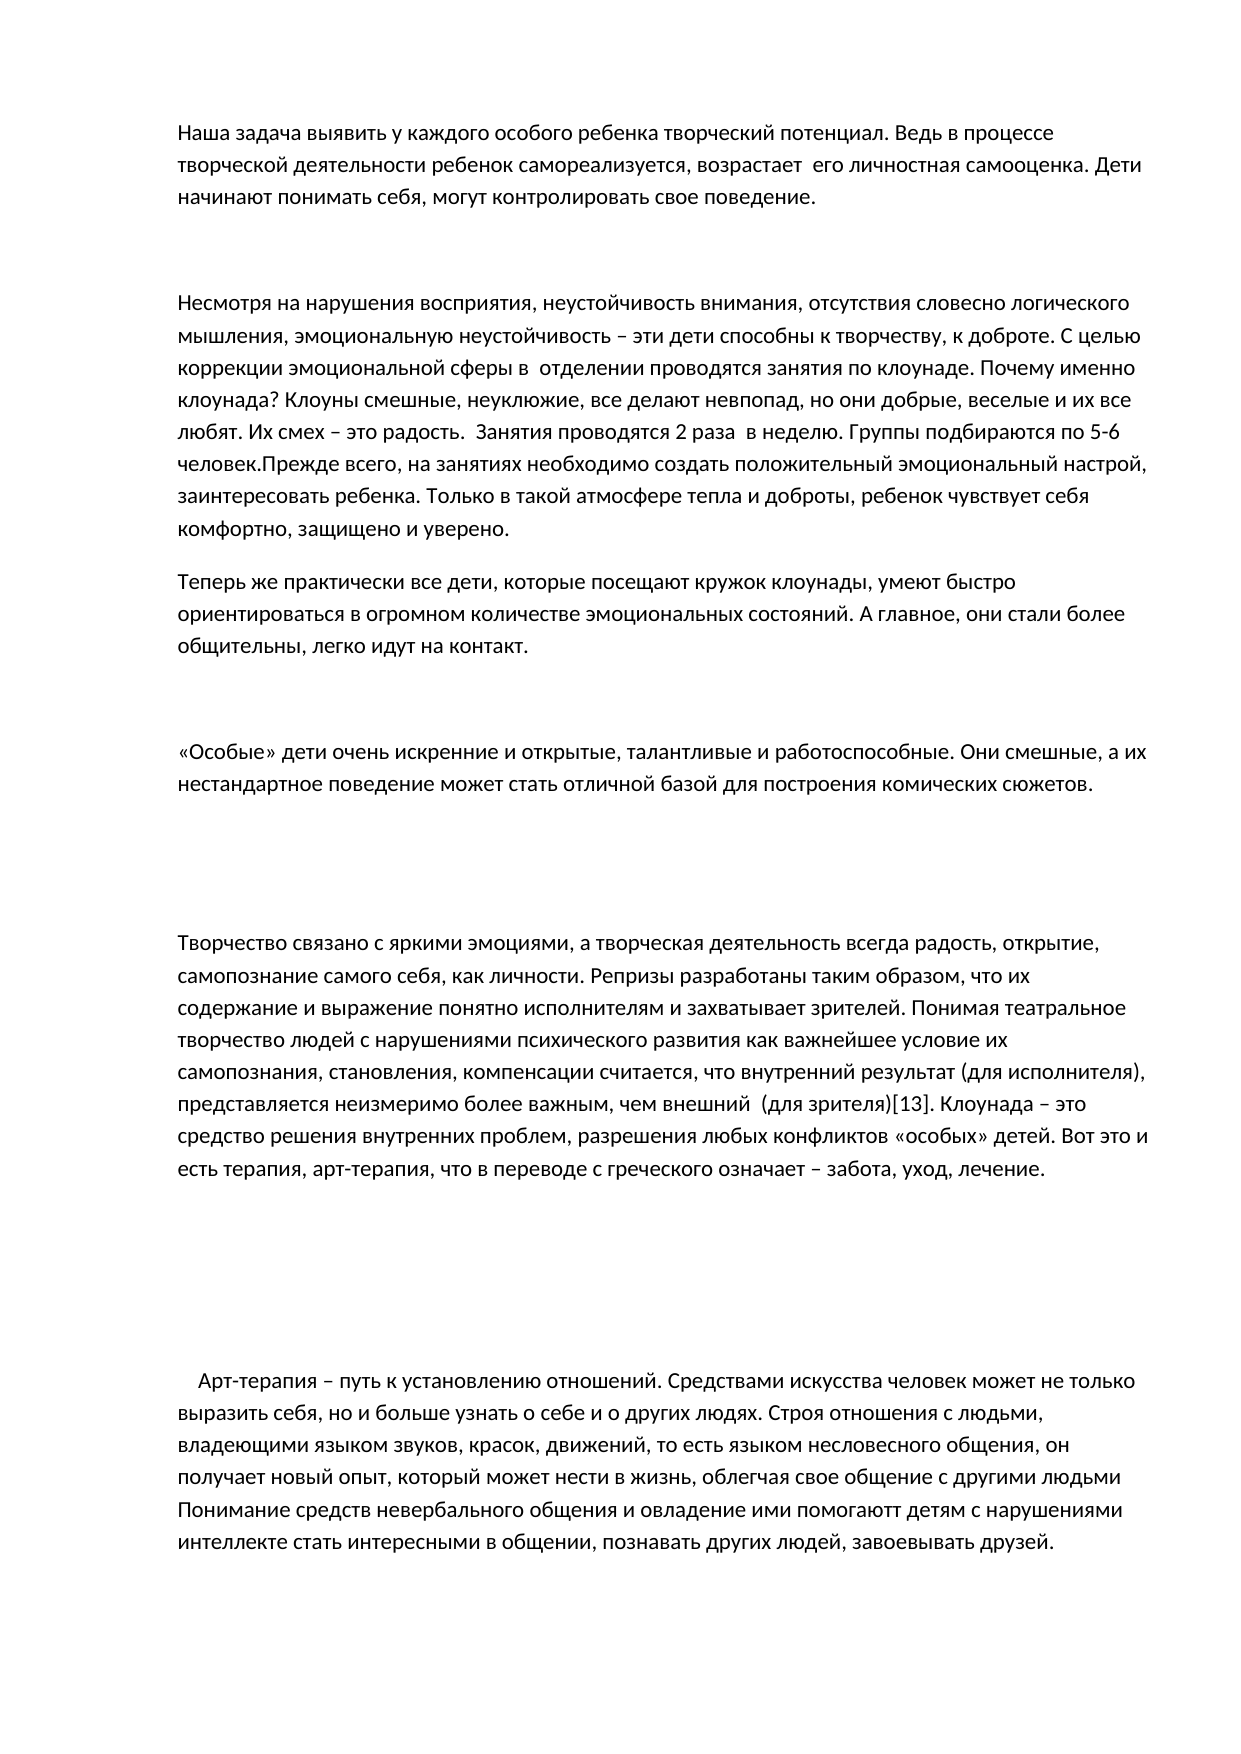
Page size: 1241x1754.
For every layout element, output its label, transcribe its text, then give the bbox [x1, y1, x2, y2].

text Творчество связано с яркими эмоциями, а творческая деятельность всегда радость, открытие, самопознание самого себя, как личности. Репризы разработаны таким образом, что их содержание и выражение понятно исполнителям и захватывает зрителей. Понимая театральное творчество людей с нарушениями психического развития как важнейшее условие их самопознания, становления, компенсации считается, что внутренний результат (для исполнителя), представляется неизмеримо более важным, чем внешний (для зрителя)[13]. Клоунада – это средство решения внутренних проблем, разрешения любых конфликтов «особых» детей. Вот это и есть терапия, арт-терапия, что в переводе с греческого означает – забота, уход, лечение. [177, 928, 1152, 1182]
text Арт-терапия – путь к установлению отношений. Средствами искусства человек может не только выразить себя, но и больше узнать о себе и о других людях. Строя отношения с людьми, владеющими языком звуков, красок, движений, то есть языком несловесного общения, он получает новый опыт, который может нести в жизнь, облегчая свое общение с другими людьми Понимание средств невербального общения и овладение ими помогаютт детям с нарушениями интеллекте стать интересными в общении, познавать других людей, завоевывать друзей. [177, 1366, 1152, 1555]
text Наша задача выявить у каждого особого ребенка творческий потенциал. Ведь в процессе творческой деятельности ребенок самореализуется, возрастает его личностная самооценка. Дети начинают понимать себя, могут контролировать свое поведение. [177, 118, 1152, 211]
text Несмотря на нарушения восприятия, неустойчивость внимания, отсутствия словесно логического мышления, эмоциональную неустойчивость – эти дети способны к творчеству, к доброте. С целью коррекции эмоциональной сферы в отделении проводятся занятия по клоунаде. Почему именно клоунада? Клоуны смешные, неуклюжие, все делают невпопад, но они добрые, веселые и их все любят. Их смех – это радость. Занятия проводятся 2 раза в неделю. Группы подбираются по 5-6 человек.Прежде всего, на занятиях необходимо создать положительный эмоциональный настрой, заинтересовать ребенка. Только в такой атмосфере тепла и доброты, ребенок чувствует себя комфортно, защищено и уверено. [177, 288, 1152, 542]
text «Особые» дети очень искренние и открытые, талантливые и работоспособные. Они смешные, а их нестандартное поведение может стать отличной базой для построения комических сюжетов. [177, 737, 1152, 797]
text Теперь же практически все дети, которые посещают кружок клоунады, умеют быстро ориентироваться в огромном количестве эмоциональных состояний. А главное, они стали более общительны, легко идут на контакт. [177, 567, 1152, 659]
